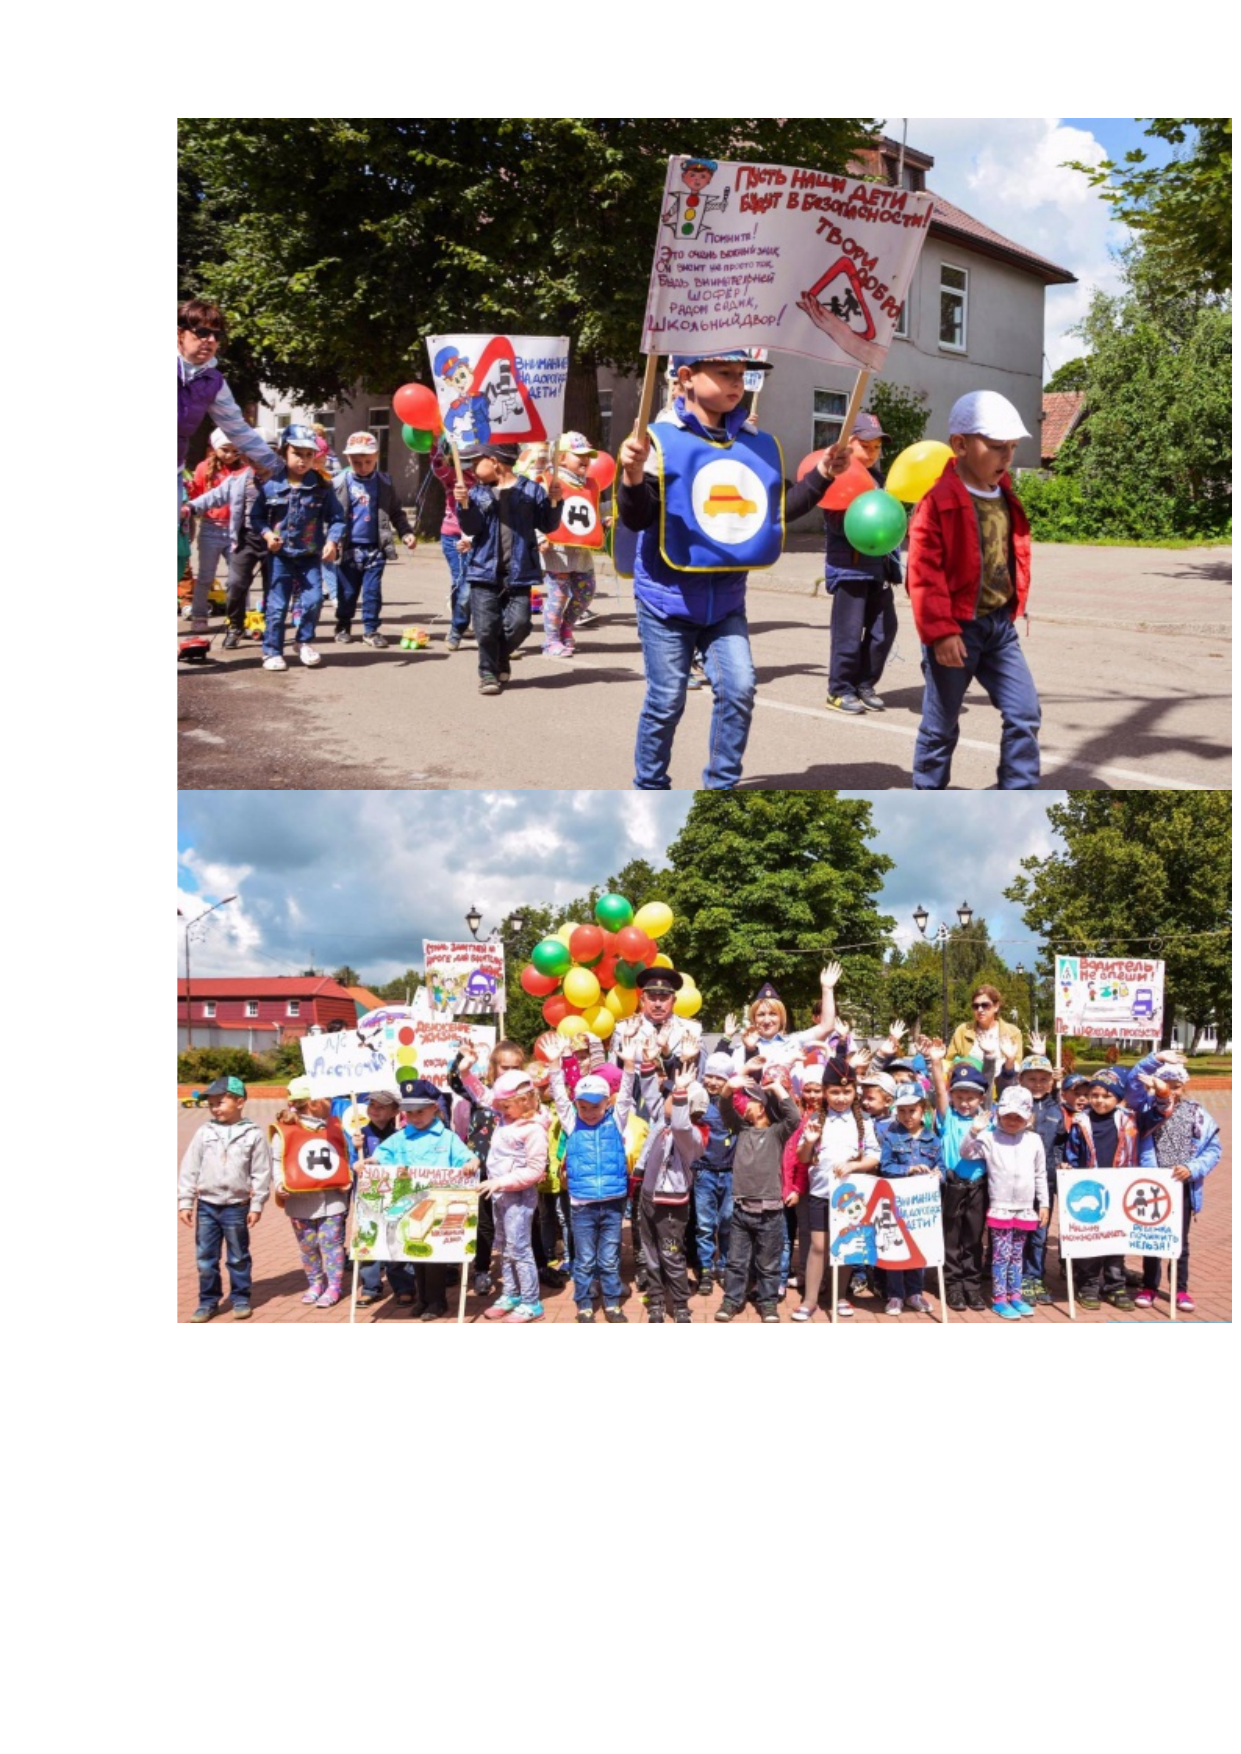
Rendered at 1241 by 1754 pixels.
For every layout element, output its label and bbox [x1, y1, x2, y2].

picture [177, 118, 1232, 1323]
